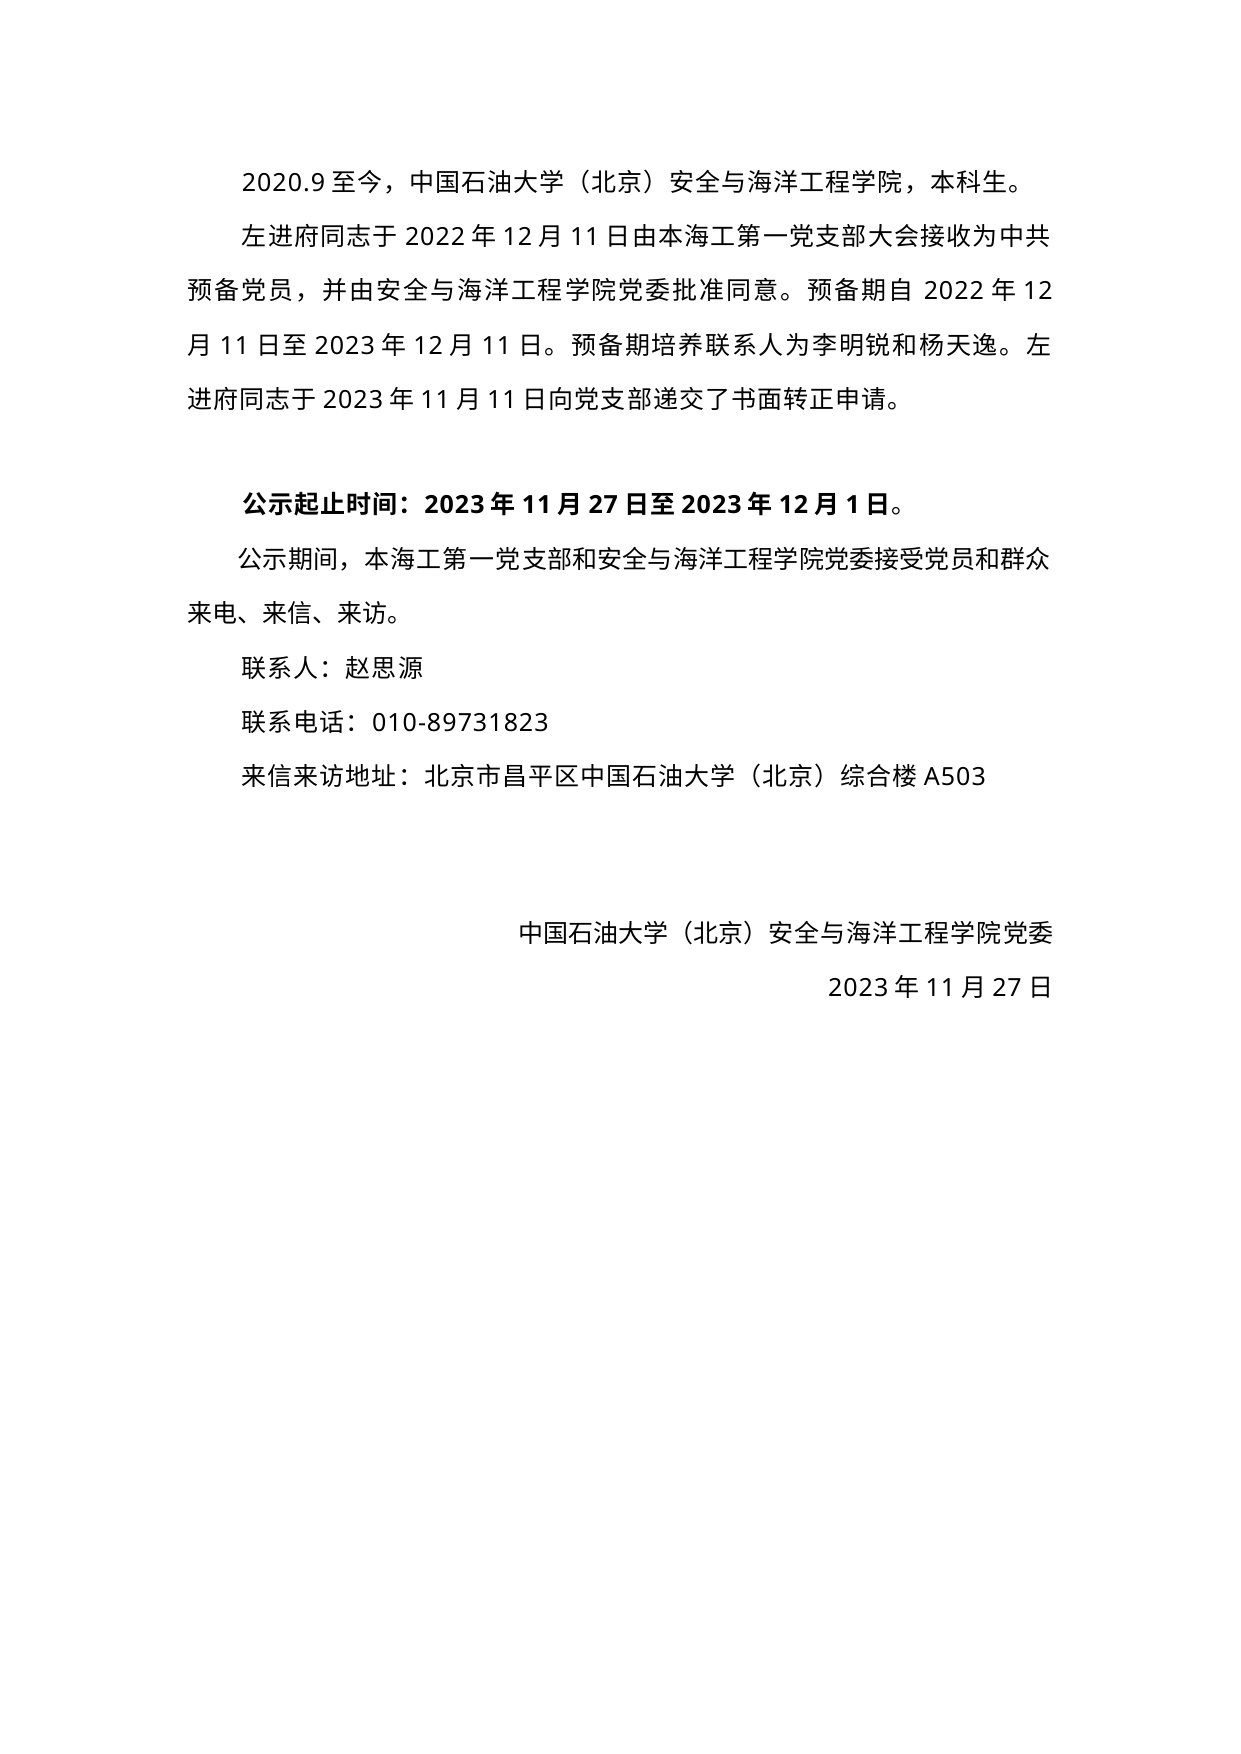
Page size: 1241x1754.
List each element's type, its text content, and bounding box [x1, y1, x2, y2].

text 2020.9至今，中国石油大学（北京）安全与海洋工程学院，本科生。 [187, 162, 1053, 198]
text 公示起止时间：2023年11月27日至2023年12月1日。 [187, 485, 1053, 521]
text 联系人：赵思源 [187, 648, 1053, 684]
text 联系电话：010-89731823 [187, 702, 1053, 739]
text 中国石油大学（北京）安全与海洋工程学院党委 [187, 913, 1053, 949]
text 2023年11月27日 [187, 968, 1053, 1004]
text 左进府同志于2022年12月11日由本海工第一党支部大会接收为中共预备党员，并由安全与海洋工程学院党委批准同意。预备期自2022年12月11日至2023年12月11日。预备期培养联系人为李明锐和杨天逸。左进府同志于2023年11月11日向党支部递交了书面转正申请。 [187, 216, 1053, 416]
text 公示期间，本海工第一党支部和安全与海洋工程学院党委接受党员和群众来电、来信、来访。 [187, 539, 1053, 630]
text 来信来访地址：北京市昌平区中国石油大学（北京）综合楼A503 [187, 757, 1053, 793]
